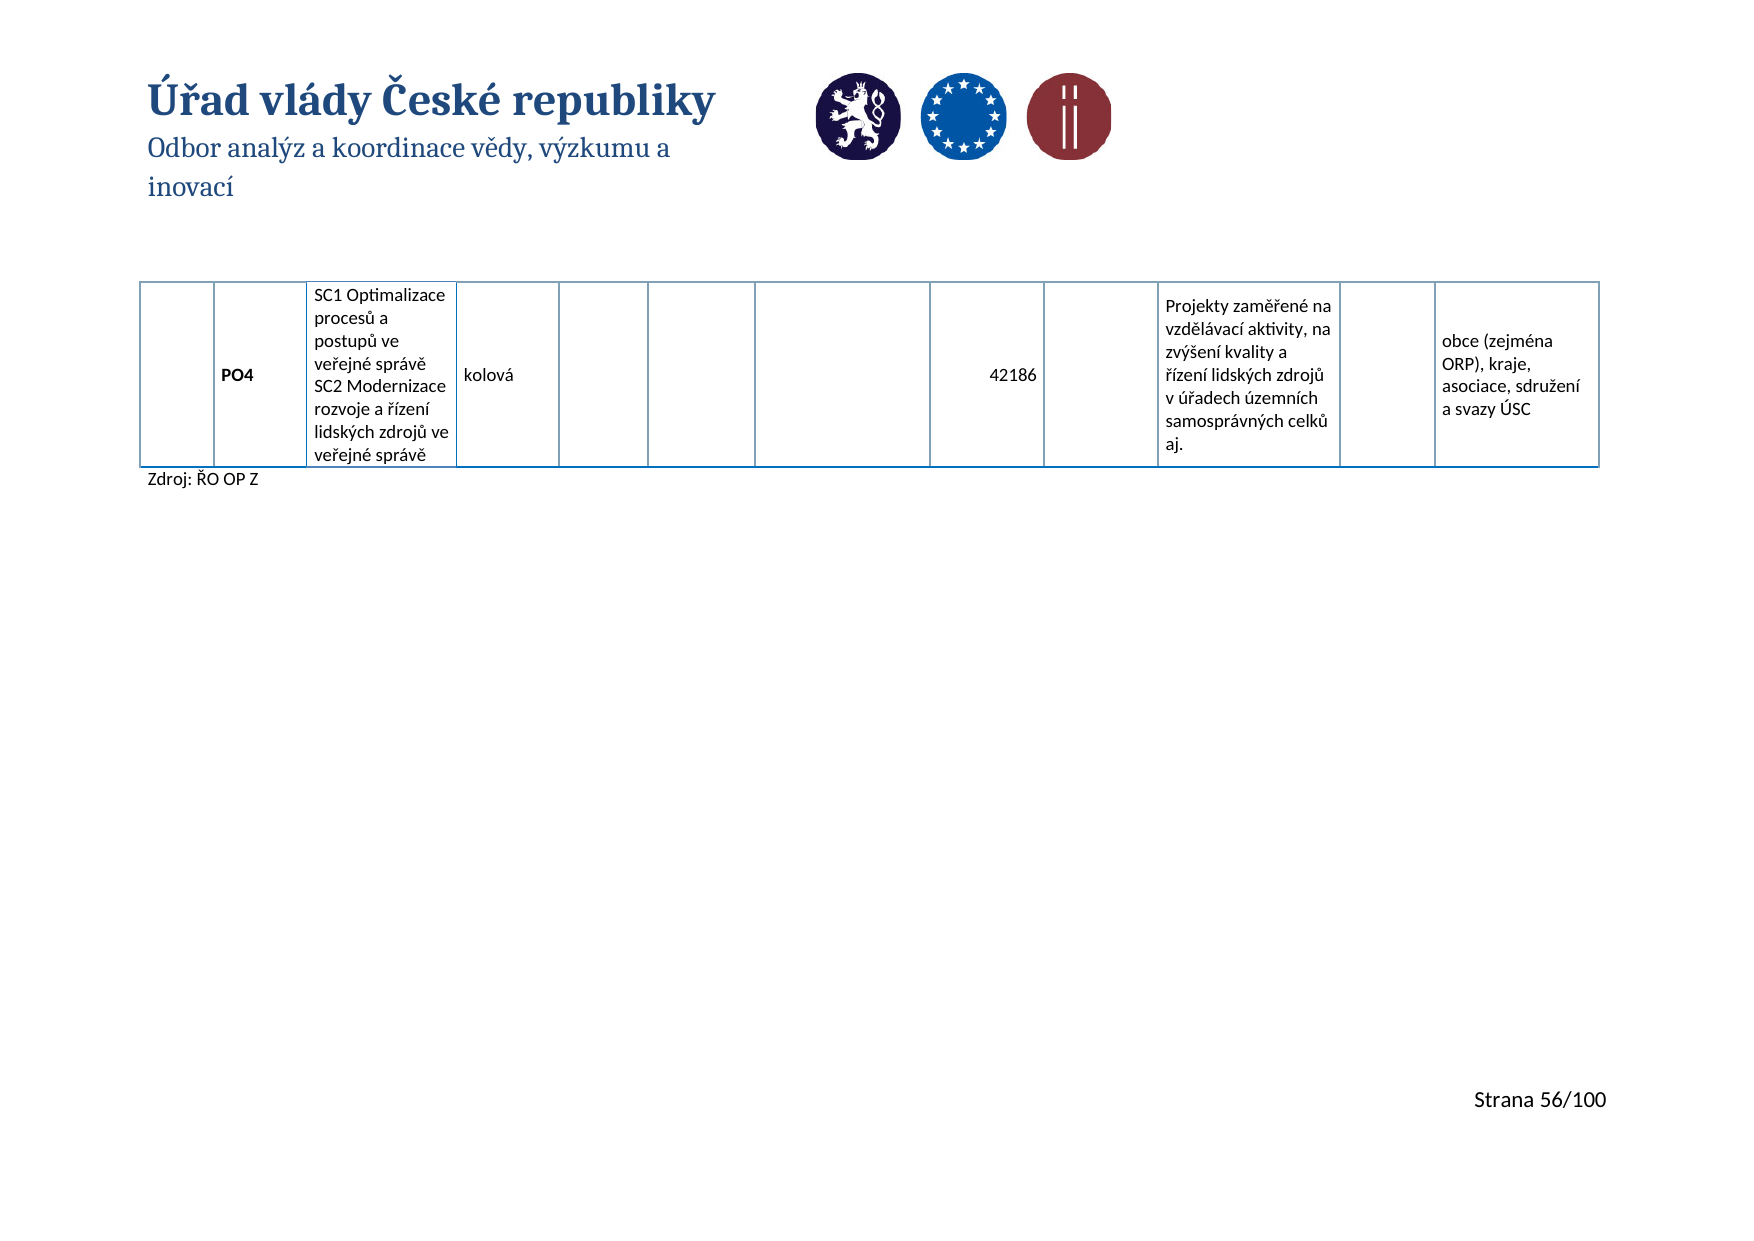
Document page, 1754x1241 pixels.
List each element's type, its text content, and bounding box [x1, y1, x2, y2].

table_cell Projekty zaměřené na vzdělávací aktivity, na zvýšení kvality a řízení lidských zdrojů v úřadech územních samosprávných celků aj. [1159, 283, 1339, 466]
table_cell [560, 283, 647, 466]
table_cell PO4 [215, 283, 306, 466]
table_cell SC1 Optimalizace procesů a postupů ve veřejné správě SC2 Modernizace rozvoje a řízení lidských zdrojů ve veřejné správě [307, 282, 456, 466]
table_cell [649, 283, 754, 466]
table_cell 42186 [931, 283, 1043, 466]
table_cell kolová [457, 283, 558, 466]
table_cell obce (zejména ORP), kraje, asociace, sdružení a svazy ÚSC [1436, 283, 1598, 466]
table_cell [1045, 283, 1157, 466]
table_cell [141, 283, 213, 466]
table_cell [1341, 283, 1434, 466]
table_cell [756, 283, 929, 466]
text Zdroj: ŘO OP Z [148, 467, 1606, 490]
picture [815, 73, 1112, 160]
